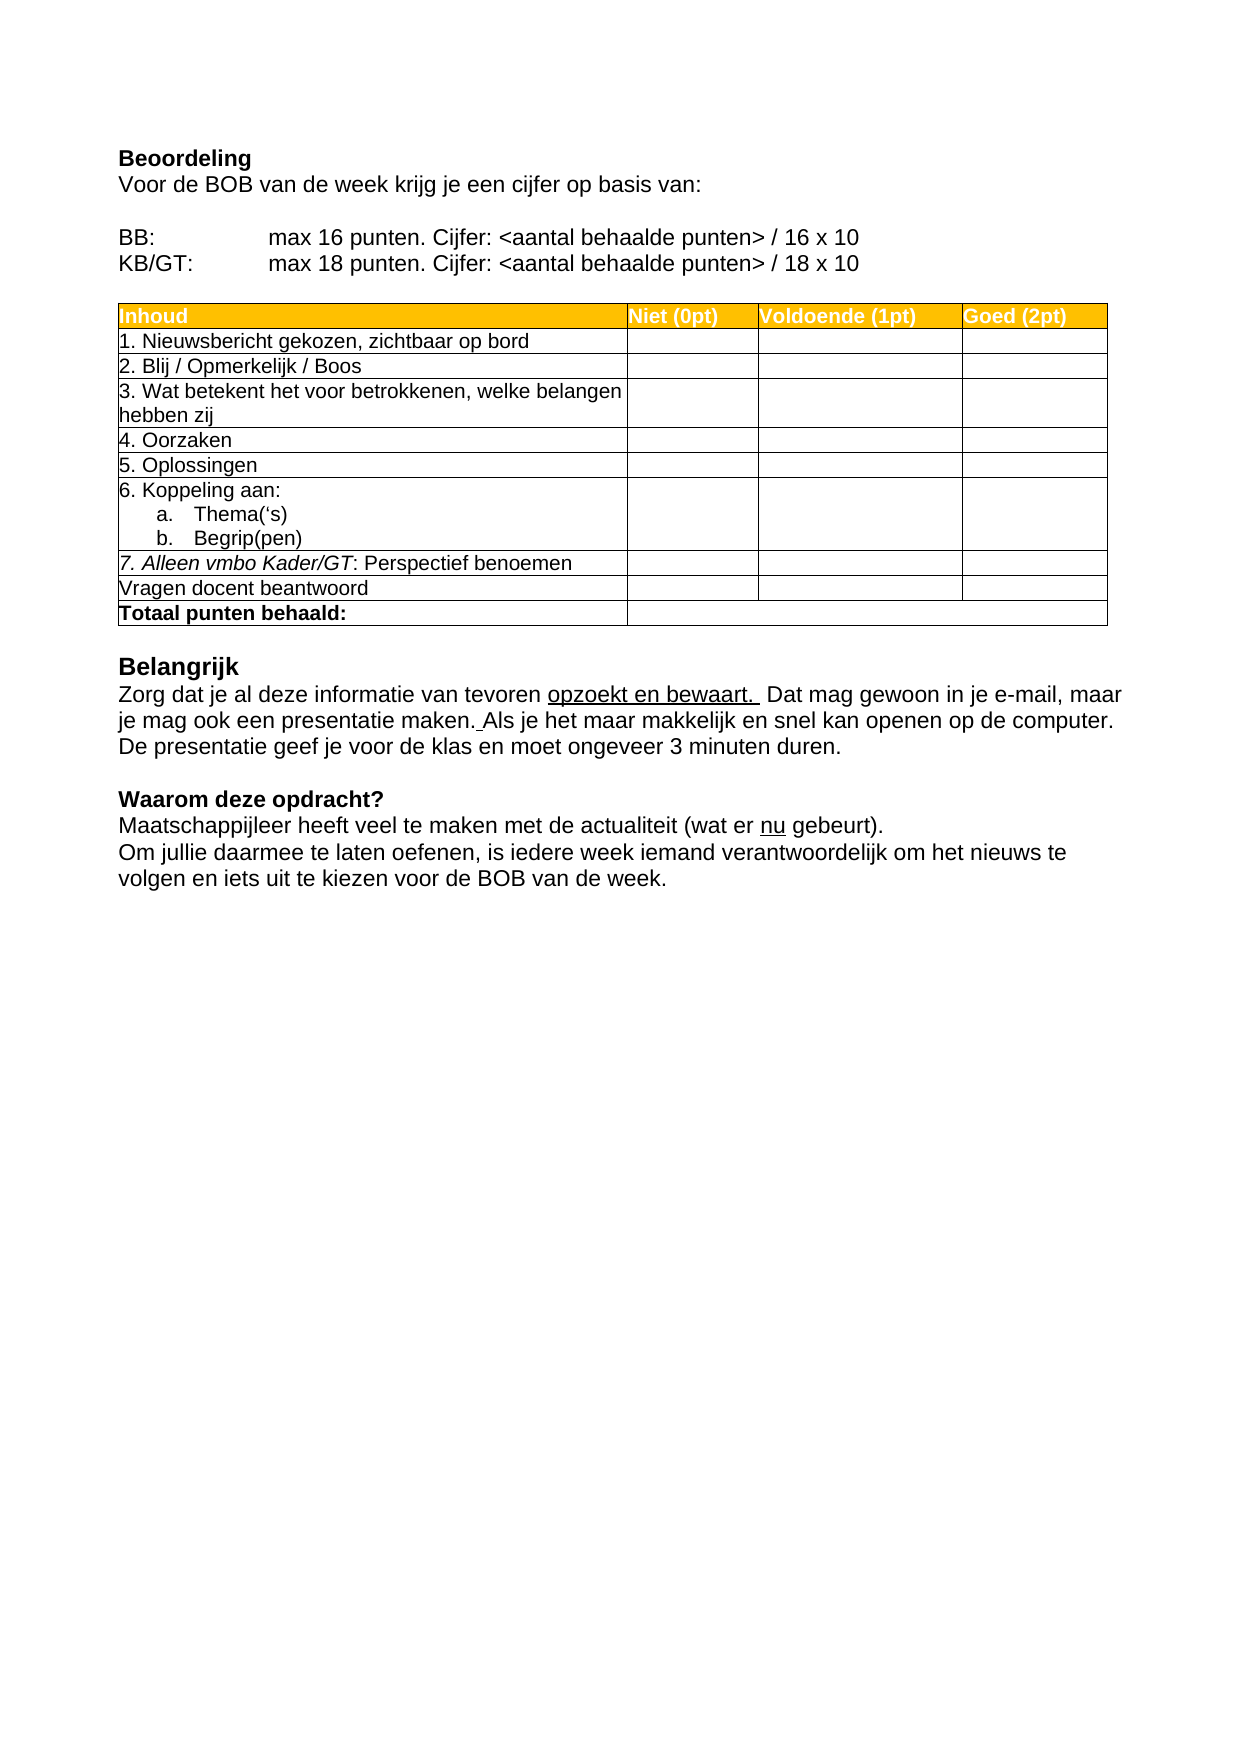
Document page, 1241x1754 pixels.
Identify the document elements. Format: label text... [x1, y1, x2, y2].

table_cell 1. Nieuwsbericht gekozen, zichtbaar op bord [119, 329, 627, 353]
table_cell [759, 576, 962, 599]
table_cell [759, 379, 962, 427]
table_cell [963, 551, 1107, 574]
text Beoordeling Voor de BOB van de week krijg je een cijfer op basis van: [118, 144, 1122, 197]
table_cell [628, 576, 758, 599]
table_cell 2. Blij / Opmerkelijk / Boos [119, 354, 627, 378]
table_cell [628, 601, 1107, 624]
table_cell [628, 379, 758, 427]
table_cell [628, 354, 758, 378]
table_cell [628, 551, 758, 574]
text Maatschappijleer heeft veel te maken met de actualiteit (wat er nu gebeurt). [118, 812, 1122, 839]
table_cell [759, 453, 962, 477]
text Belangrijk [118, 652, 1122, 681]
table_header Voldoende (1pt) [759, 304, 962, 328]
table_cell [628, 478, 758, 549]
table_cell Vragen docent beantwoord [119, 576, 627, 599]
table_cell Totaal punten behaald: [119, 601, 627, 624]
table_cell [963, 453, 1107, 477]
table_cell [628, 428, 758, 452]
table_cell 4. Oorzaken [119, 428, 627, 452]
table_header Inhoud [119, 304, 627, 328]
table_cell [759, 329, 962, 353]
table_cell [963, 354, 1107, 378]
table_cell 7. Alleen vmbo Kader/GT: Perspectief benoemen [119, 551, 627, 574]
table_cell [963, 478, 1107, 549]
table_cell [759, 428, 962, 452]
text Om jullie daarmee te laten oefenen, is iedere week iemand verantwoordelijk om het nieuws te volgen en iets uit te kiezen voor de BOB van de week. [118, 839, 1122, 891]
table_cell [963, 329, 1107, 353]
table_cell [628, 329, 758, 353]
table_cell 6. Koppeling aan: Thema(‘s) Begrip(pen) [119, 478, 627, 549]
table_cell [628, 453, 758, 477]
table_cell [963, 576, 1107, 599]
text Waarom deze opdracht? [118, 786, 1122, 812]
table_cell [963, 379, 1107, 427]
text BB: max 16 punten. Cijfer: <aantal behaalde punten> / 16 x 10 KB/GT: max 18 punten. Cijfer: <aantal behaalde punten> / 18 x 10 [118, 223, 1122, 276]
table_cell 3. Wat betekent het voor betrokkenen, welke belangen hebben zij [119, 379, 627, 427]
table_cell 5. Oplossingen [119, 453, 627, 477]
table_cell [759, 354, 962, 378]
text Zorg dat je al deze informatie van tevoren opzoekt en bewaart. Dat mag gewoon in je e-mail, maar je mag ook een presentatie maken. Als je het maar makkelijk en snel kan openen op de computer. De presentatie geef je voor de klas en moet ongeveer 3 minuten duren. [118, 681, 1122, 760]
table_cell [759, 551, 962, 574]
table_header Goed (2pt) [963, 304, 1107, 328]
table_header Niet (0pt) [628, 304, 758, 328]
table_cell [963, 428, 1107, 452]
table_cell [759, 478, 962, 549]
